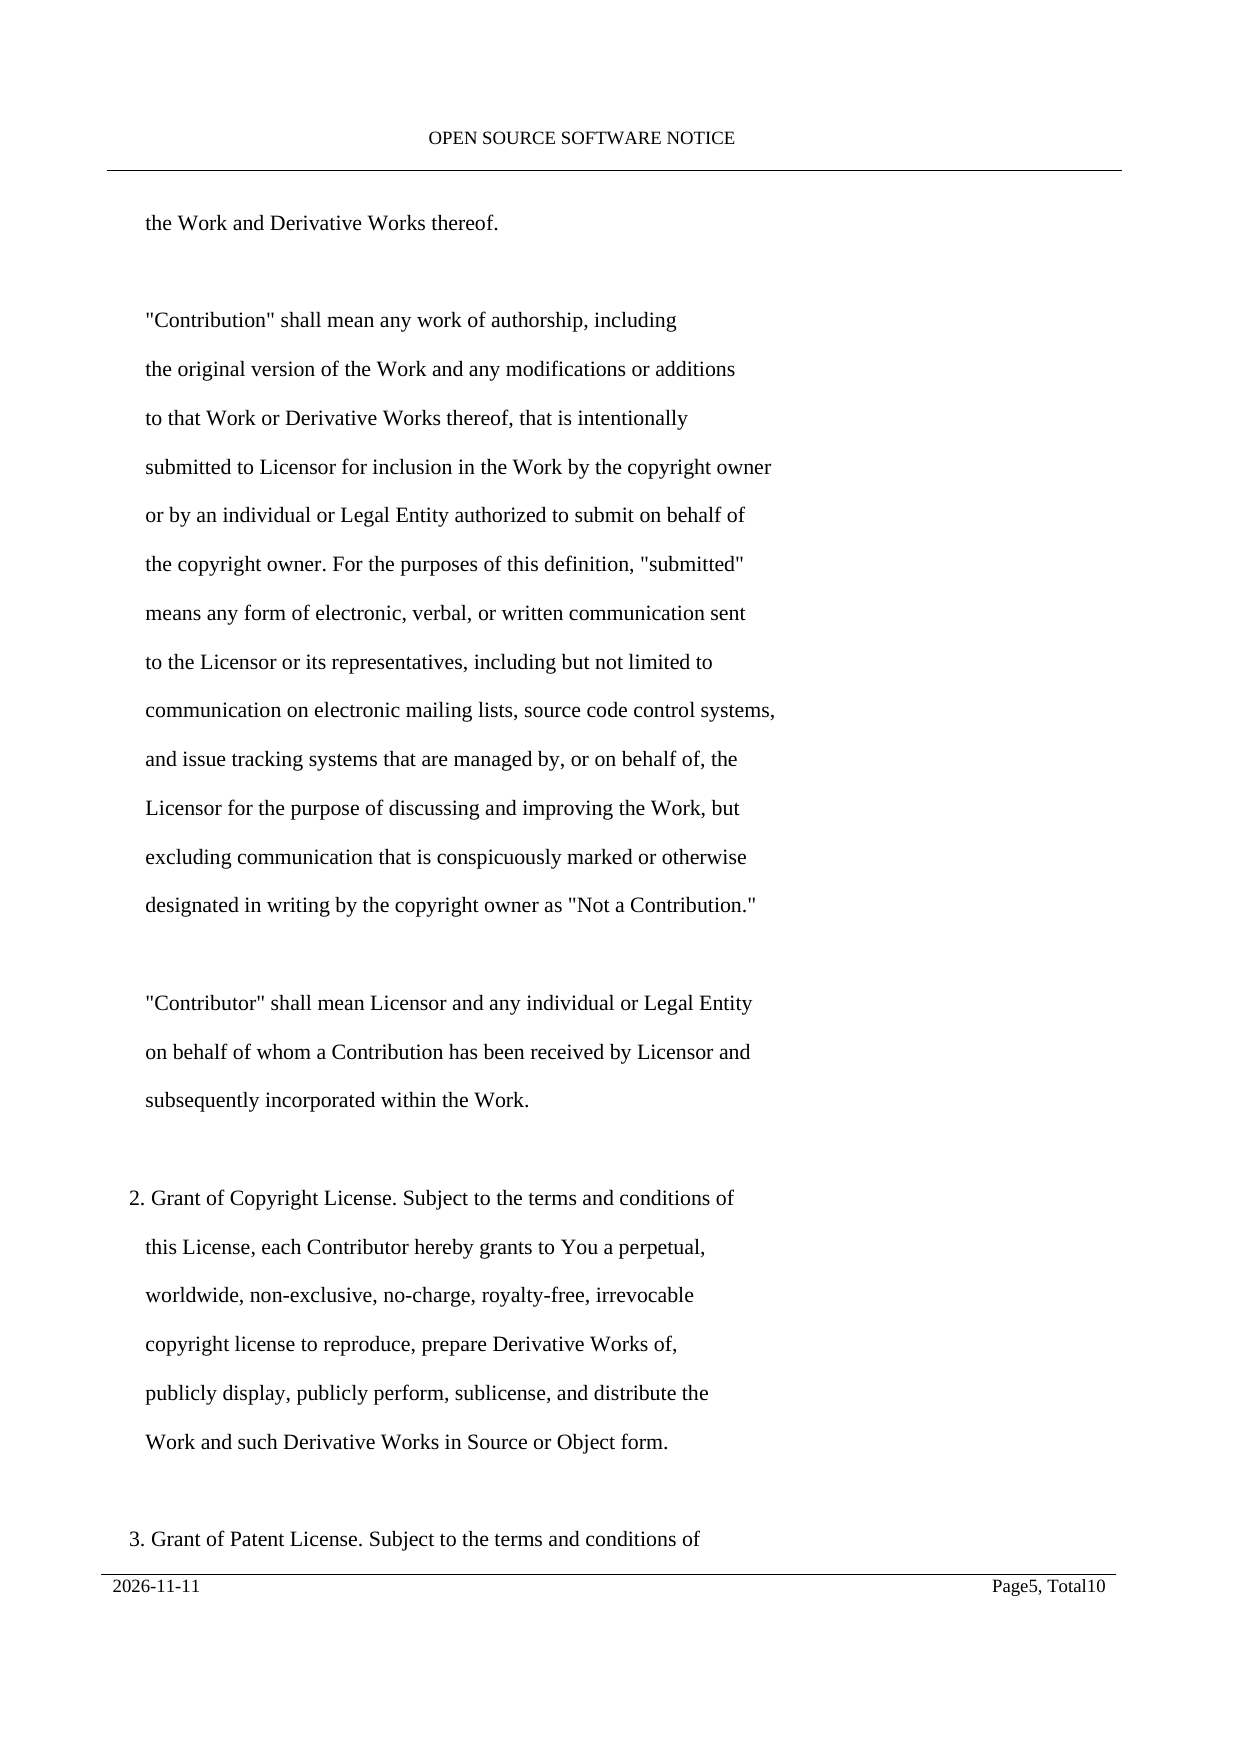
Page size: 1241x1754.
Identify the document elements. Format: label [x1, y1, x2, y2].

text [112, 206, 1128, 1555]
